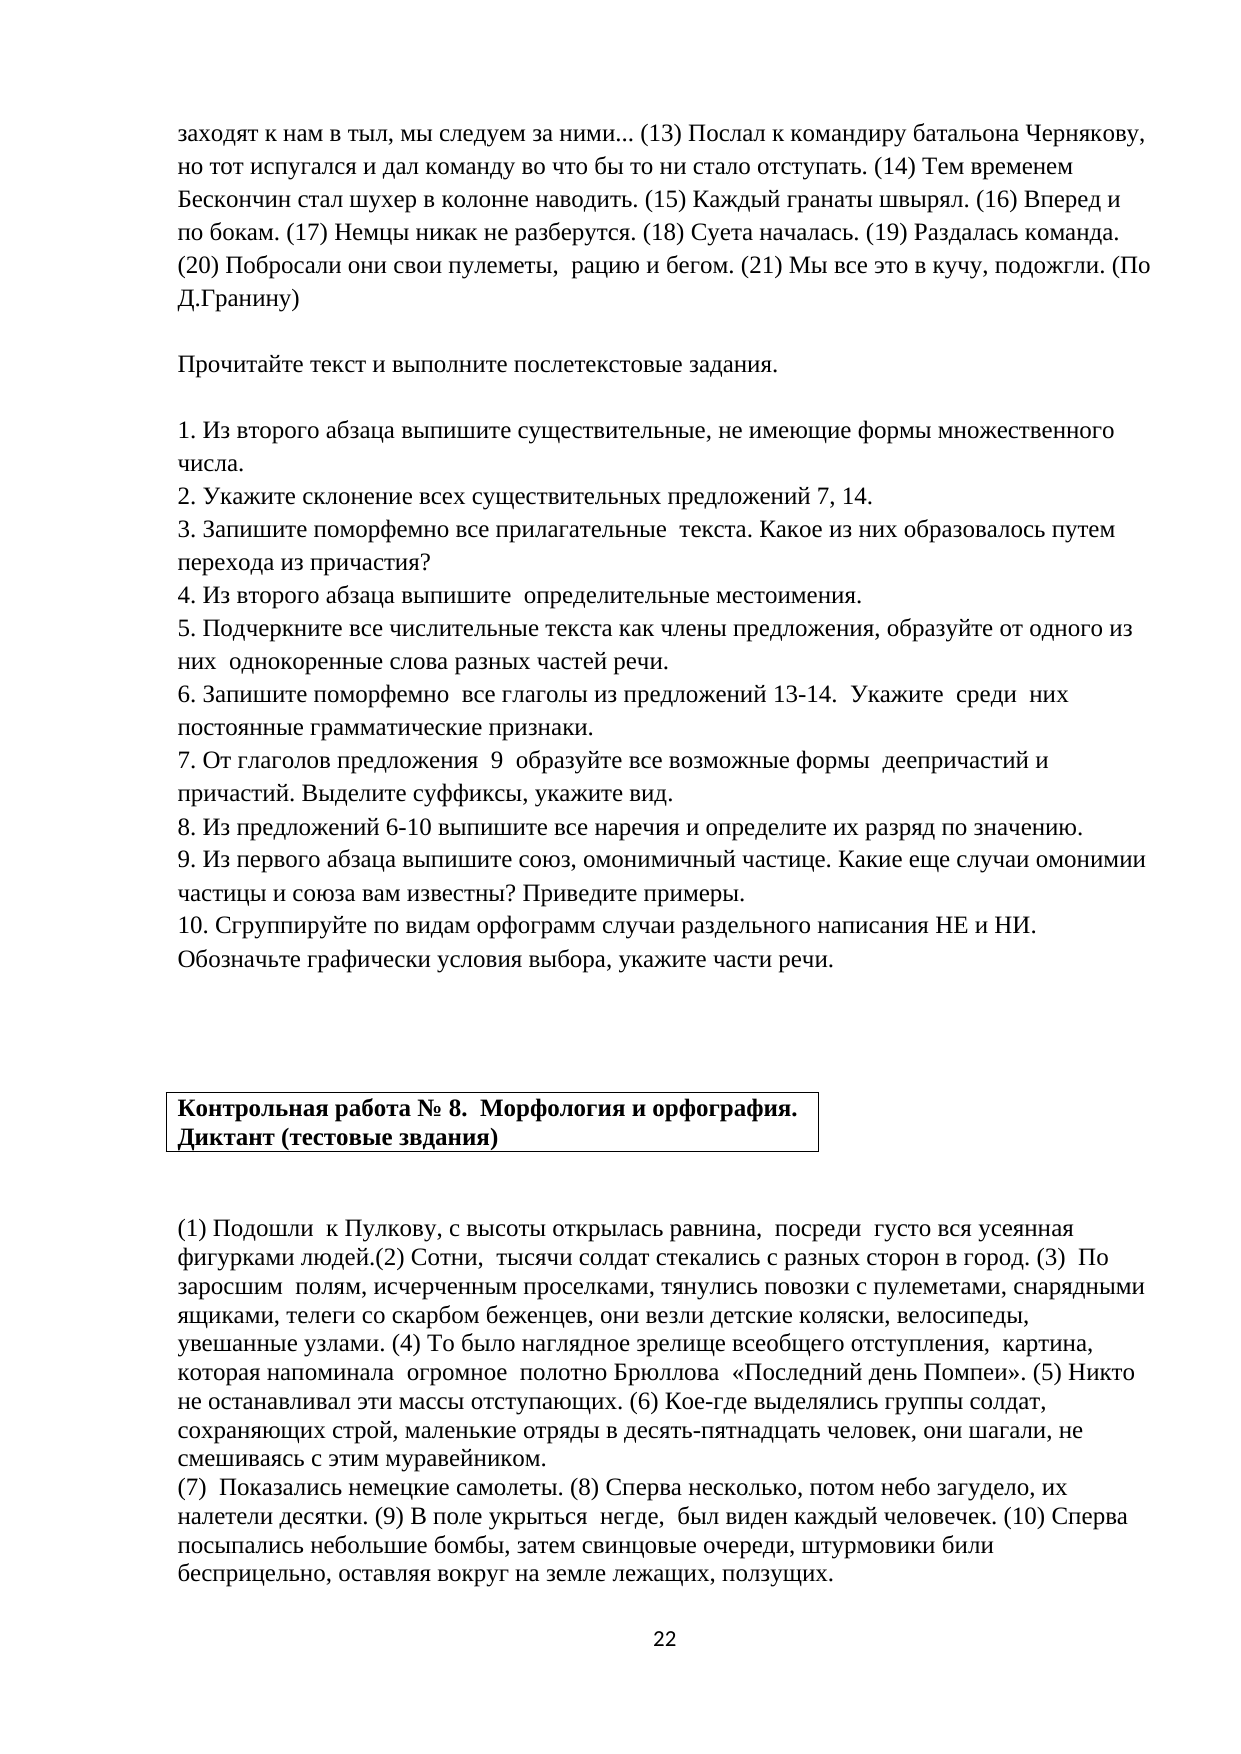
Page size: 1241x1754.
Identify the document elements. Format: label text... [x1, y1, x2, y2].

text (1) Подошли к Пулкову, с высоты открылась равнина, посреди густо вся усеянная фигурками людей.(2) Сотни, тысячи солдат стекались с разных сторон в город. (3) По заросшим полям, исчерченным проселками, тянулись повозки с пулеметами, снарядными ящиками, телеги со скарбом беженцев, они везли детские коляски, велосипеды, увешанные узлами. (4) То было наглядное зрелище всеобщего отступления, картина, которая напоминала огромное полотно Брюллова «Последний день Помпеи». (5) Никто не останавливал эти массы отступающих. (6) Кое-где выделялись группы солдат, сохраняющих строй, маленькие отряды в десять-пятнадцать человек, они шагали, не смешиваясь с этим муравейником. [177, 1213, 1152, 1472]
text 2. Укажите склонение всех существительных предложений 7, 14. [177, 481, 1152, 510]
text 7. От глаголов предложения 9 образуйте все возможные формы деепричастий и причастий. Выделите суффиксы, укажите вид. [177, 746, 1152, 807]
text 10. Сгруппируйте по видам орфограмм случаи раздельного написания НЕ и НИ. Обозначьте графически условия выбора, укажите части речи. [177, 911, 1152, 972]
text 8. Из предложений 6-10 выпишите все наречия и определите их разряд по значению. [177, 812, 1152, 840]
text 5. Подчеркните все числительные текста как члены предложения, образуйте от одного из них однокоренные слова разных частей речи. [177, 613, 1152, 675]
text Прочитайте текст и выполните послетекстовые задания. [177, 349, 1152, 378]
table_header Контрольная работа № 8. Морфология и орфография. Диктант (тестовые звдания) [167, 1093, 818, 1151]
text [177, 118, 1152, 312]
text 9. Из первого абзаца выпишите союз, омонимичный частице. Какие еще случаи омонимии частицы и союза вам известны? Приведите примеры. [177, 844, 1152, 906]
text 3. Запишите поморфемно все прилагательные текста. Какое из них образовалось путем перехода из причастия? [177, 514, 1152, 576]
text 4. Из второго абзаца выпишите определительные местоимения. [177, 580, 1152, 609]
text 1. Из второго абзаца выпишите существительные, не имеющие формы множественного числа. [177, 415, 1152, 477]
text 6. Запишите поморфемно все глаголы из предложений 13-14. Укажите среди них постоянные грамматические признаки. [177, 679, 1152, 741]
text (7) Показались немецкие самолеты. (8) Сперва несколько, потом небо загудело, их налетели десятки. (9) В поле укрыться негде, был виден каждый человечек. (10) Сперва посыпались небольшие бомбы, затем свинцовые очереди, штурмовики били бесприцельно, оставляя вокруг на земле лежащих, ползущих. [177, 1472, 1152, 1587]
